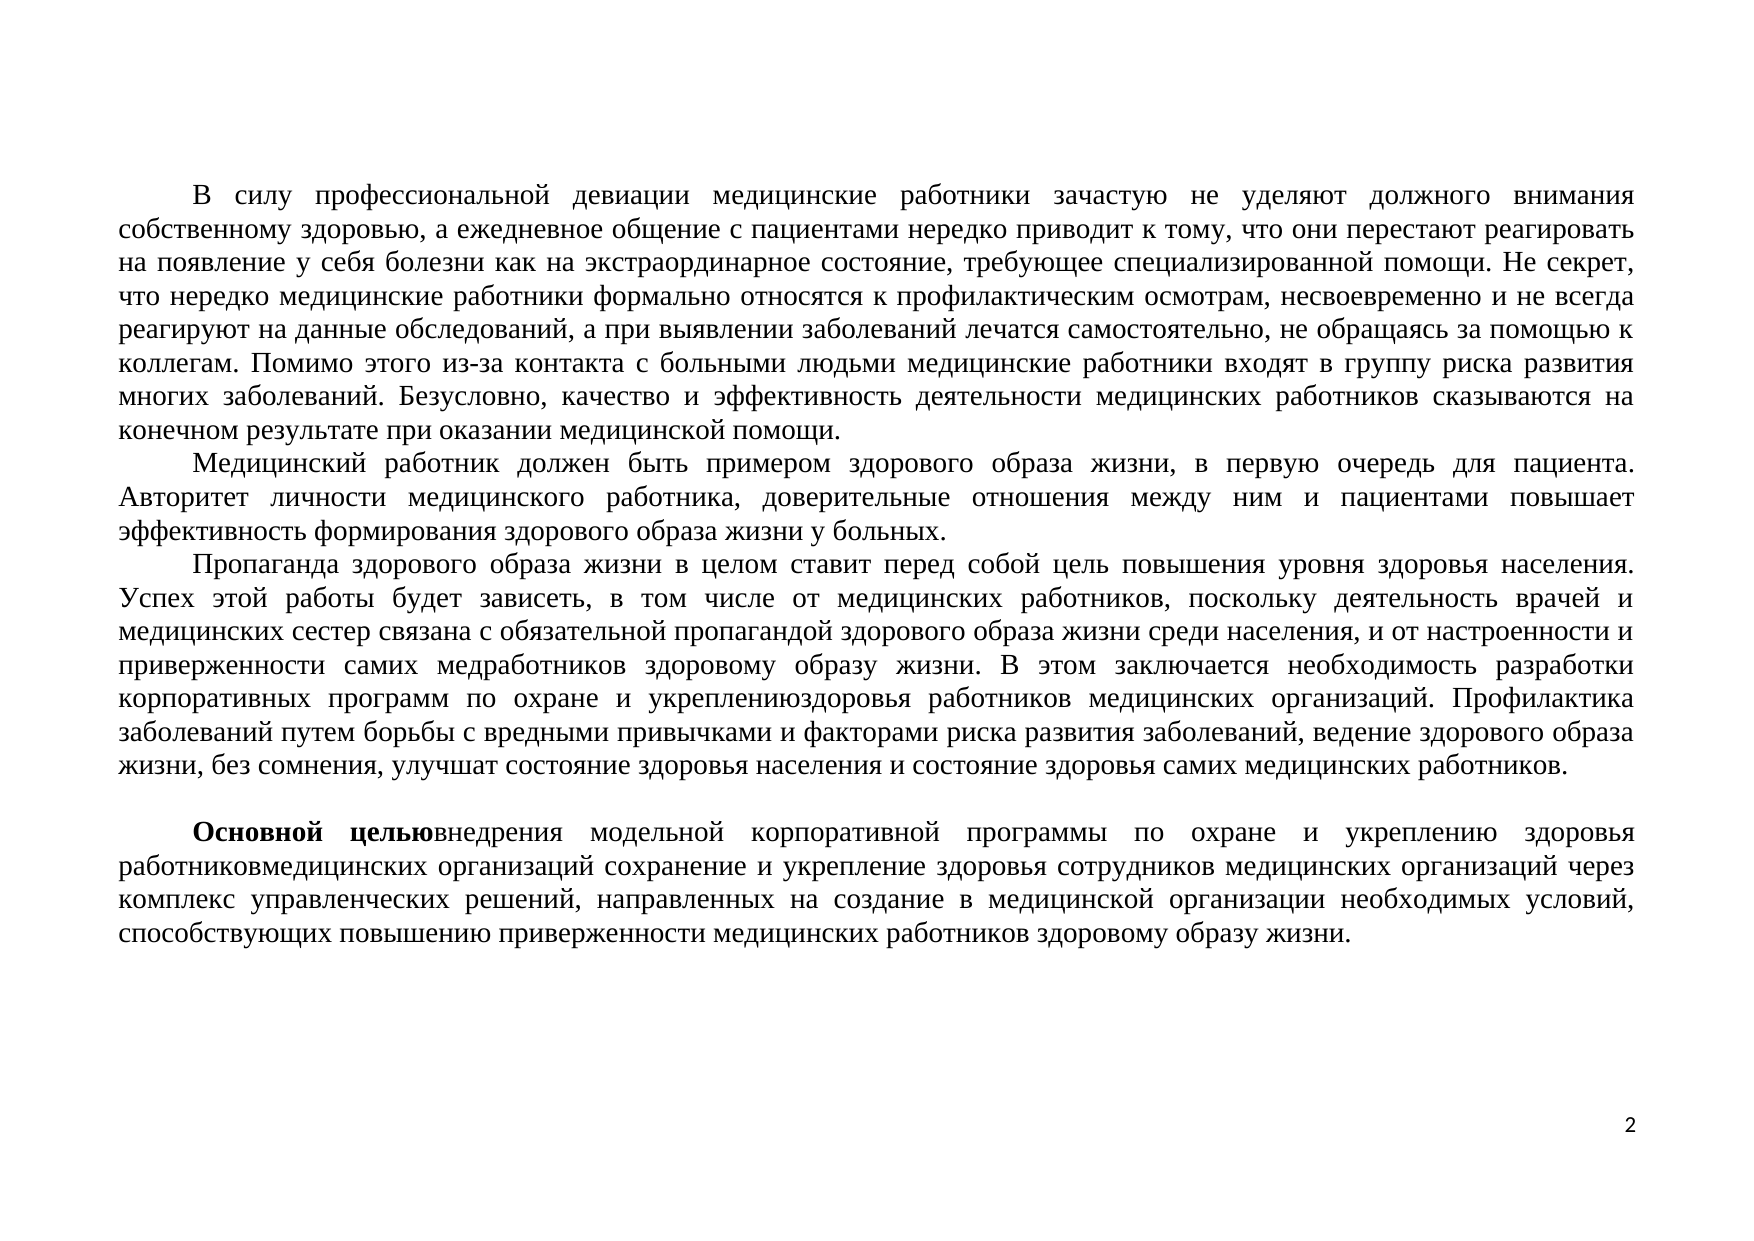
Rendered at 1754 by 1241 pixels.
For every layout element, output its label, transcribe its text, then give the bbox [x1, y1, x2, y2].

text В силу профессиональной девиации медицинские работники зачастую не уделяют должного внимания собственному здоровью, а ежедневное общение с пациентами нередко приводит к тому, что они перестают реагировать на появление у себя болезни как на экстраординарное состояние, требующее специализированной помощи. Не секрет, что нередко медицинские работники формально относятся к профилактическим осмотрам, несвоевременно и не всегда реагируют на данные обследований, а при выявлении заболеваний лечатся самостоятельно, не обращаясь за помощью к коллегам. Помимо этого из-за контакта с больными людьми медицинские работники входят в группу риска развития многих заболеваний. Безусловно, качество и эффективность деятельности медицинских работников сказываются на конечном результате при оказании медицинской помощи. [118, 177, 1636, 446]
text Пропаганда здорового образа жизни в целом ставит перед собой цель повышения уровня здоровья населения. Успех этой работы будет зависеть, в том числе от медицинских работников, поскольку деятельность врачей и медицинских сестер связана с обязательной пропагандой здорового образа жизни среди населения, и от настроенности и приверженности самих медработников здоровому образу жизни. В этом заключается необходимость разработки корпоративных программ по охране и укреплениюздоровья работников медицинских организаций. Профилактика заболеваний путем борьбы с вредными привычками и факторами риска развития заболеваний, ведение здорового образа жизни, без сомнения, улучшат состояние здоровья населения и состояние здоровья самих медицинских работников. [118, 546, 1636, 781]
text Основной цельювнедрения модельной корпоративной программы по охране и укреплению здоровья работниковмедицинских организаций сохранение и укрепление здоровья сотрудников медицинских организаций через комплекс управленческих решений, направленных на создание в медицинской организации необходимых условий, способствующих повышению приверженности медицинских работников здоровому образу жизни. [118, 814, 1636, 949]
text Медицинский работник должен быть примером здорового образа жизни, в первую очередь для пациента. Авторитет личности медицинского работника, доверительные отношения между ним и пациентами повышает эффективность формирования здорового образа жизни у больных. [118, 446, 1636, 546]
